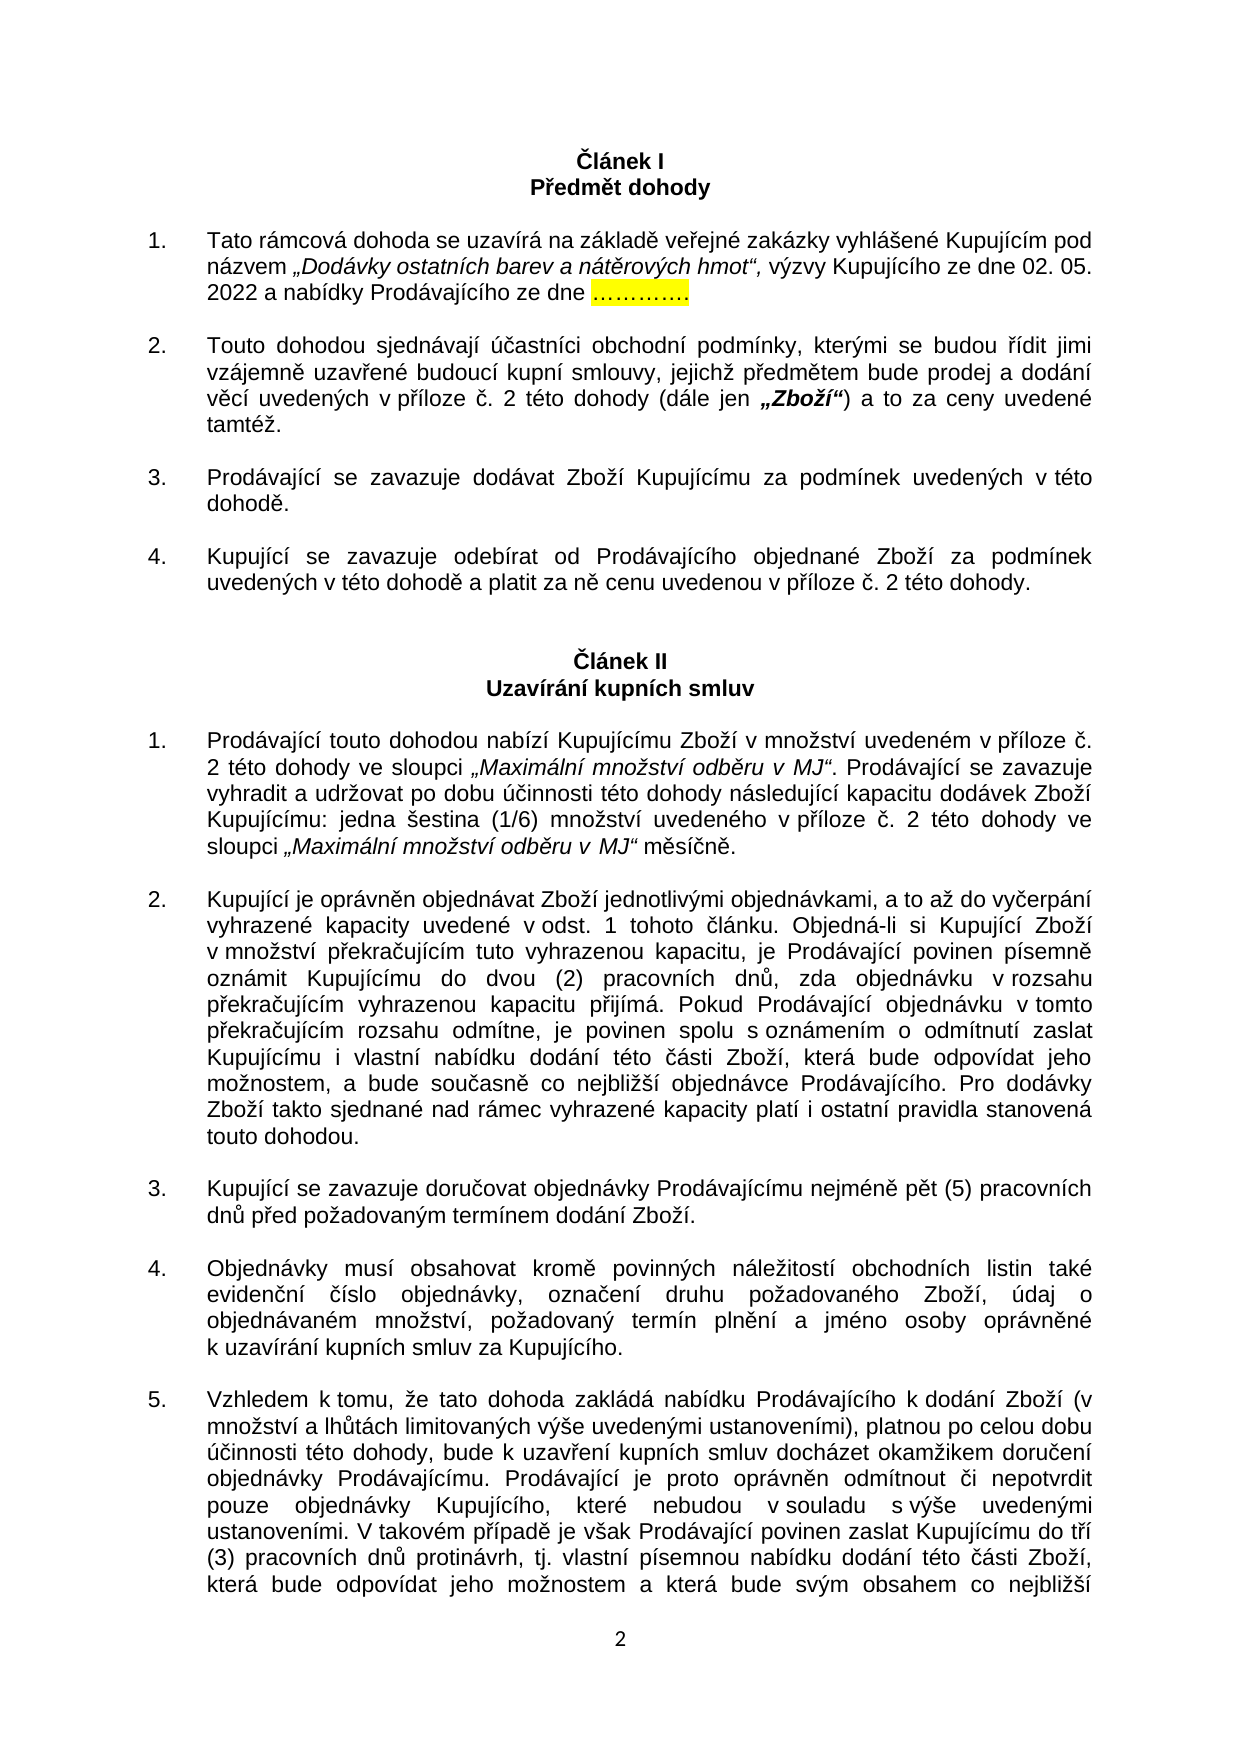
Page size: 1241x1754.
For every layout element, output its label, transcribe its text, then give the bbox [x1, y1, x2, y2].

list Touto dohodou sjednávají účastníci obchodní podmínky, kterými se budou řídit jimi vzájemně uzavřené budoucí kupní smlouvy, jejichž předmětem bude prodej a dodání věcí uvedených v příloze č. 2 této dohody (dále jen „Zboží“) a to za ceny uvedené tamtéž. [148, 332, 1093, 437]
list Kupující se zavazuje odebírat od Prodávajícího objednané Zboží za podmínek uvedených v této dohodě a platit za ně cenu uvedenou v příloze č. 2 této dohody. [148, 543, 1093, 596]
list Prodávající se zavazuje dodávat Zboží Kupujícímu za podmínek uvedených v této dohodě. [148, 464, 1093, 517]
list Tato rámcová dohoda se uzavírá na základě veřejné zakázky vyhlášené Kupujícím pod názvem „Dodávky ostatních barev a nátěrových hmot“, výzvy Kupujícího ze dne 02. 05. 2022 a nabídky Prodávajícího ze dne …………. [148, 227, 1093, 306]
list Kupující je oprávněn objednávat Zboží jednotlivými objednávkami, a to až do vyčerpání vyhrazené kapacity uvedené v odst. 1 tohoto článku. Objedná-li si Kupující Zboží v množství překračujícím tuto vyhrazenou kapacitu, je Prodávající povinen písemně oznámit Kupujícímu do dvou (2) pracovních dnů, zda objednávku v rozsahu překračujícím vyhrazenou kapacitu přijímá. Pokud Prodávající objednávku v tomto překračujícím rozsahu odmítne, je povinen spolu s oznámením o odmítnutí zaslat Kupujícímu i vlastní nabídku dodání této části Zboží, která bude odpovídat jeho možnostem, a bude současně co nejbližší objednávce Prodávajícího. Pro dodávky Zboží takto sjednané nad rámec vyhrazené kapacity platí i ostatní pravidla stanovená touto dohodou. [148, 886, 1093, 1149]
text Uzavírání kupních smluv [148, 675, 1093, 701]
text Článek I [148, 148, 1093, 174]
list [148, 1386, 1093, 1597]
text Článek II [148, 648, 1093, 675]
list Kupující se zavazuje doručovat objednávky Prodávajícímu nejméně pět (5) pracovních dnů před požadovaným termínem dodání Zboží. [148, 1175, 1093, 1228]
list Objednávky musí obsahovat kromě povinných náležitostí obchodních listin také evidenční číslo objednávky, označení druhu požadovaného Zboží, údaj o objednávaném množství, požadovaný termín plnění a jméno osoby oprávněné k uzavírání kupních smluv za Kupujícího. [148, 1254, 1093, 1360]
list Prodávající touto dohodou nabízí Kupujícímu Zboží v množství uvedeném v příloze č. 2 této dohody ve sloupci „Maximální množství odběru v MJ“. Prodávající se zavazuje vyhradit a udržovat po dobu účinnosti této dohody následující kapacitu dodávek Zboží Kupujícímu: jedna šestina (1/6) množství uvedeného v příloze č. 2 této dohody ve sloupci „Maximální množství odběru v MJ“ měsíčně. [148, 727, 1093, 859]
text Předmět dohody [148, 174, 1093, 200]
